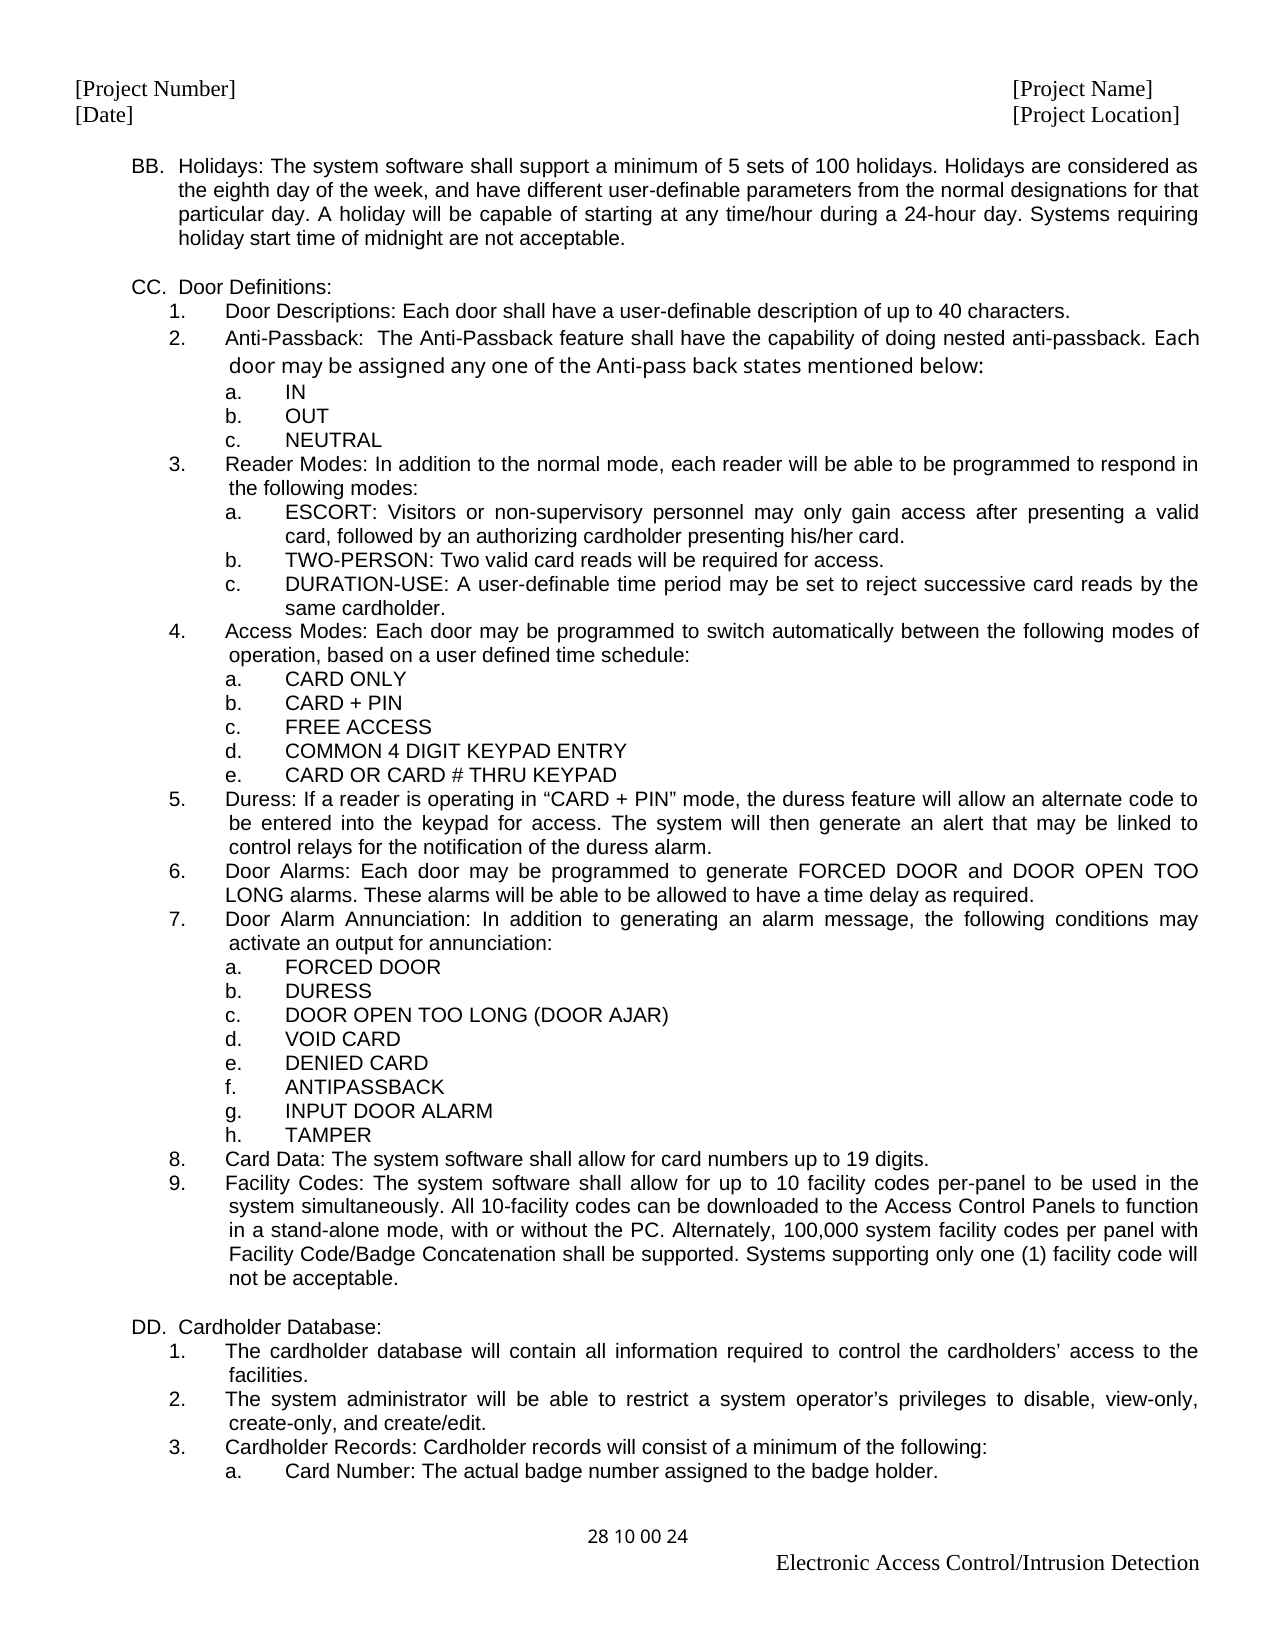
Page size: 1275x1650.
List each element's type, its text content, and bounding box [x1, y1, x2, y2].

text TAMPER [225, 1122, 1200, 1146]
text INPUT DOOR ALARM [225, 1098, 1200, 1122]
text OUT [225, 404, 1200, 428]
text ESCORT: Visitors or non-supervisory personnel may only gain access after presenting a valid card, followed by an authorizing cardholder presenting his/her card. [225, 499, 1200, 547]
text DOOR OPEN TOO LONG (DOOR AJAR) [225, 1003, 1200, 1027]
text FREE ACCESS [225, 715, 1200, 739]
text DURESS [225, 979, 1200, 1003]
text TWO-PERSON: Two valid card reads will be required for access. [225, 547, 1200, 571]
text Facility Codes: The system software shall allow for up to 10 facility codes per-panel to be used in the system simultaneously. All 10-facility codes can be downloaded to the Access Control Panels to function in a stand-alone mode, with or without the PC. Alternately, 100,000 system facility codes per panel with Facility Code/Badge Concatenation shall be supported. Systems supporting only one (1) facility code will not be acceptable. [169, 1170, 1200, 1290]
text Card Number: The actual badge number assigned to the badge holder. [225, 1459, 1200, 1483]
text DENIED CARD [225, 1051, 1200, 1074]
text IN [225, 380, 1200, 404]
text FORCED DOOR [225, 955, 1200, 979]
text Cardholder Database: [131, 1315, 1200, 1339]
text Door Alarms: Each door may be programmed to generate FORCED DOOR and DOOR OPEN TOO LONG alarms. These alarms will be able to be allowed to have a time delay as required. [169, 859, 1200, 907]
text VOID CARD [225, 1027, 1200, 1051]
text NEUTRAL [225, 428, 1200, 452]
text Access Modes: Each door may be programmed to switch automatically between the following modes of operation, based on a user defined time schedule: [169, 619, 1200, 667]
text DURATION-USE: A user-definable time period may be set to reject successive card reads by the same cardholder. [225, 571, 1200, 619]
text Door Definitions: [131, 275, 1200, 299]
text Holidays: The system software shall support a minimum of 5 sets of 100 holidays. Holidays are considered as the eighth day of the week, and have different user-definable parameters from the normal designations for that particular day. A holiday will be capable of starting at any time/hour during a 24-hour day. Systems requiring holiday start time of midnight are not acceptable. [131, 154, 1200, 250]
text COMMON 4 DIGIT KEYPAD ENTRY [225, 739, 1200, 763]
text Door Descriptions: Each door shall have a user-definable description of up to 40 characters. [169, 299, 1200, 323]
text CARD ONLY [225, 667, 1200, 691]
text Card Data: The system software shall allow for card numbers up to 19 digits. [169, 1146, 1200, 1170]
text Duress: If a reader is operating in “CARD + PIN” mode, the duress feature will allow an alternate code to be entered into the keypad for access. The system will then generate an alert that may be linked to control relays for the notification of the duress alarm. [169, 787, 1200, 859]
text Cardholder Records: Cardholder records will consist of a minimum of the following: [169, 1435, 1200, 1459]
text Door Alarm Annunciation: In addition to generating an alarm message, the following conditions may activate an output for annunciation: [169, 907, 1200, 955]
text CARD + PIN [225, 691, 1200, 715]
text The cardholder database will contain all information required to control the cardholders’ access to the facilities. [169, 1339, 1200, 1387]
text The system administrator will be able to restrict a system operator’s privileges to disable, view-only, create-only, and create/edit. [169, 1387, 1200, 1435]
text Anti-Passback: The Anti-Passback feature shall have the capability of doing nested anti-passback. Each door may be assigned any one of the Anti-pass back states mentioned below: [169, 323, 1200, 380]
text ANTIPASSBACK [225, 1074, 1200, 1098]
text CARD OR CARD # THRU KEYPAD [225, 763, 1200, 787]
text Reader Modes: In addition to the normal mode, each reader will be able to be programmed to respond in the following modes: [169, 452, 1200, 499]
